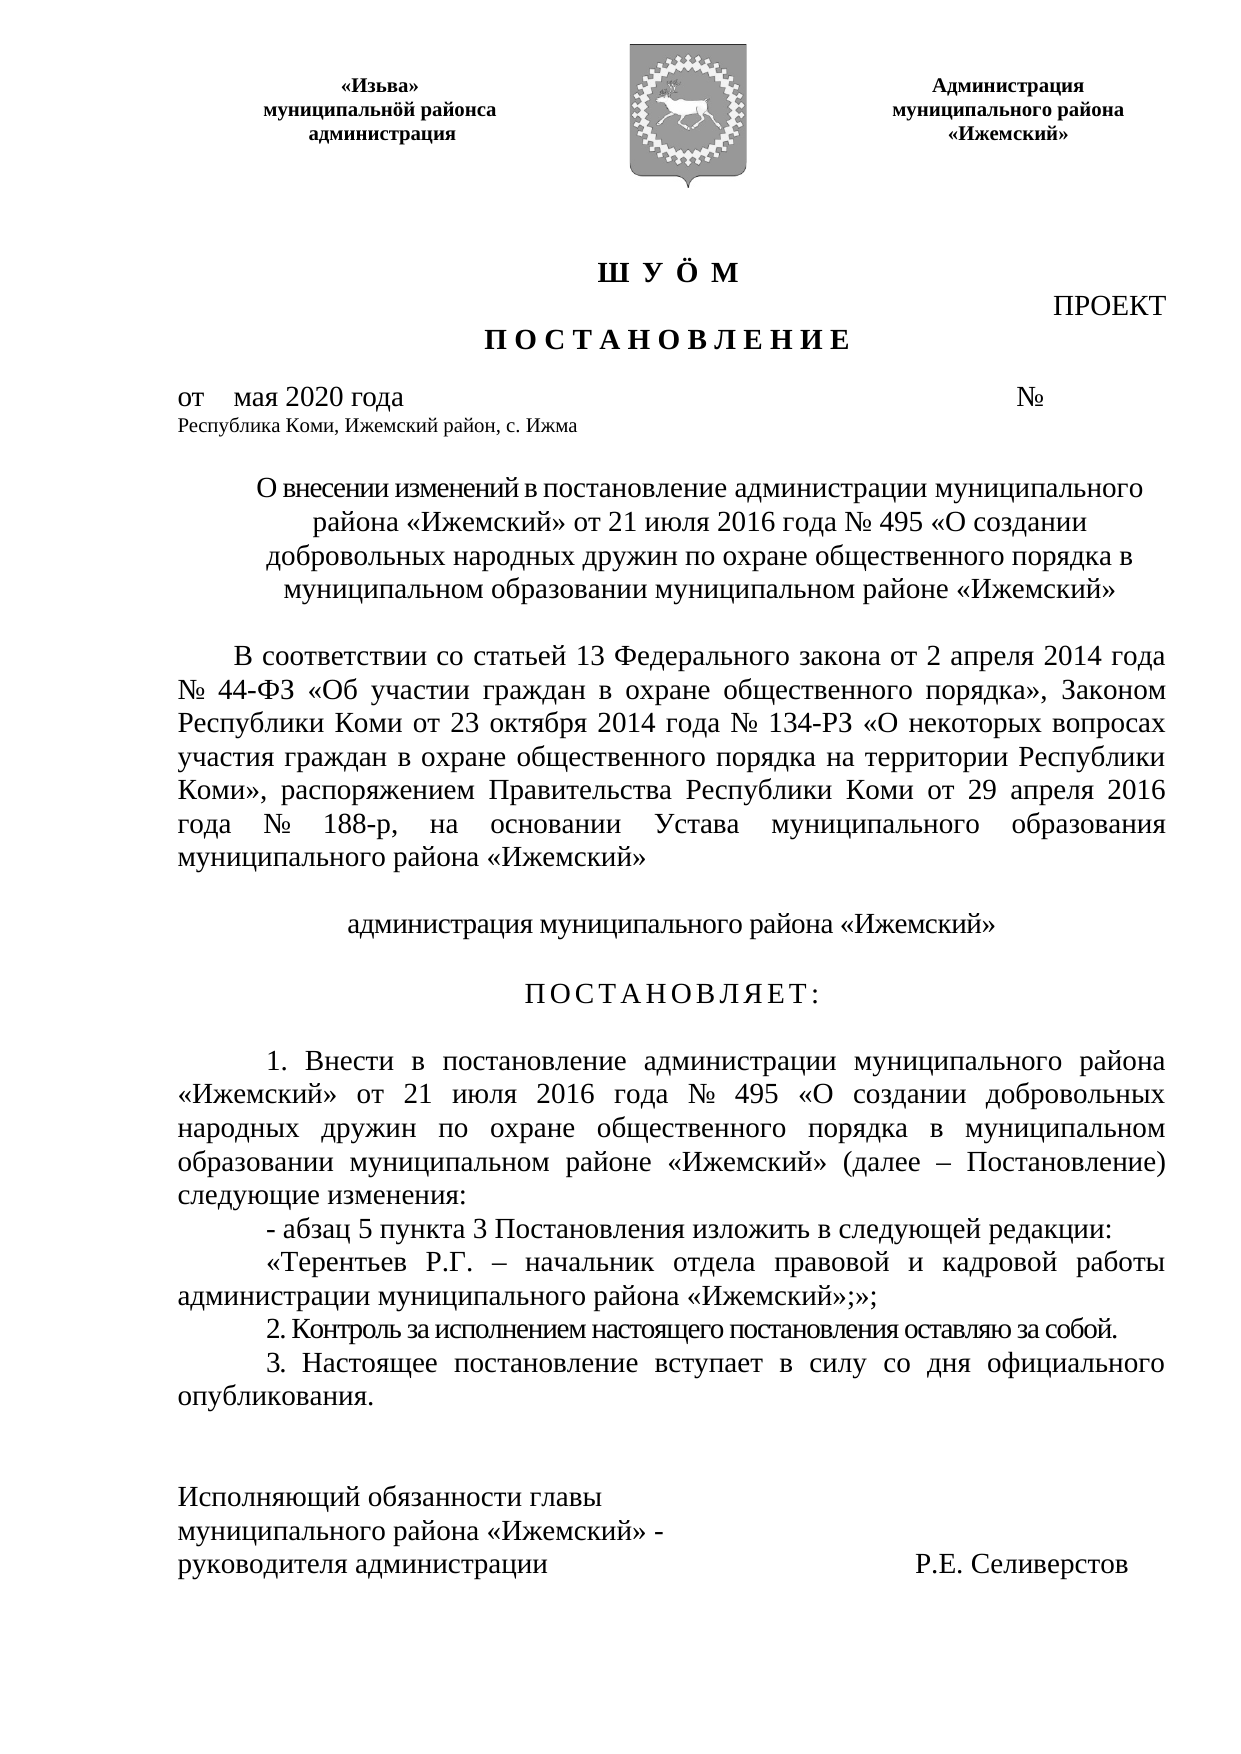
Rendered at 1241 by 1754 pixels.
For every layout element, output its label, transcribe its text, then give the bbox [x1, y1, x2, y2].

text 1. Внести в постановление администрации муниципального района «Ижемский» от 21 июля 2016 года № 495 «О создании добровольных народных дружин по охране общественного порядка в муниципальном образовании муниципальном районе «Ижемский» (далее – Постановление) следующие изменения: [177, 1043, 1166, 1211]
text В соответствии со статьей 13 Федерального закона от 2 апреля 2014 года № 44-ФЗ «Об участии граждан в охране общественного порядка», Законом Республики Коми от 23 октября 2014 года № 134-РЗ «О некоторых вопросах участия граждан в охране общественного порядка на территории Республики Коми», распоряжением Правительства Республики Коми от 29 апреля 2016 года № 188-р, на основании Устава муниципального образования муниципального района «Ижемский» [177, 638, 1166, 873]
text руководителя администрации Р.Е. Селиверстов [177, 1546, 1166, 1580]
picture [629, 44, 747, 188]
text 3. Настоящее постановление вступает в силу со дня официального опубликования. [177, 1345, 1166, 1412]
text 2. Контроль за исполнением настоящего постановления оставляю за собой. [177, 1311, 1166, 1345]
text О внесении изменений в постановление администрации муниципального района «Ижемский» от 21 июля 2016 года № 495 «О создании добровольных народных дружин по охране общественного порядка в муниципальном образовании муниципальном районе «Ижемский» [233, 471, 1166, 605]
subtitle от мая 2020 года № [177, 379, 1166, 413]
table_header [582, 44, 794, 221]
subtitle ШУÖМ [222, 255, 1166, 288]
text ПРОЕКТ [222, 288, 1166, 322]
text администрация муниципального района «Ижемский» [177, 907, 1166, 942]
table_header Администрация муниципального района «Ижемский» [794, 44, 1222, 221]
text - абзац 5 пункта 3 Постановления изложить в следующей редакции: [177, 1211, 1166, 1244]
subtitle П О С Т А Н О В Л Е Н И Е [222, 322, 1166, 355]
text муниципального района «Ижемский» - [177, 1513, 1166, 1546]
text «Терентьев Р.Г. – начальник отдела правовой и кадровой работы администрации муниципального района «Ижемский»;»; [177, 1244, 1166, 1311]
text Республика Коми, Ижемский район, с. Ижма [177, 413, 1166, 437]
text Исполняющий обязанности главы [177, 1479, 1166, 1513]
table_header «Изьва» муниципальнöй районса администрация [177, 44, 582, 221]
text ПОСТАНОВЛЯЕТ: [177, 976, 1166, 1009]
